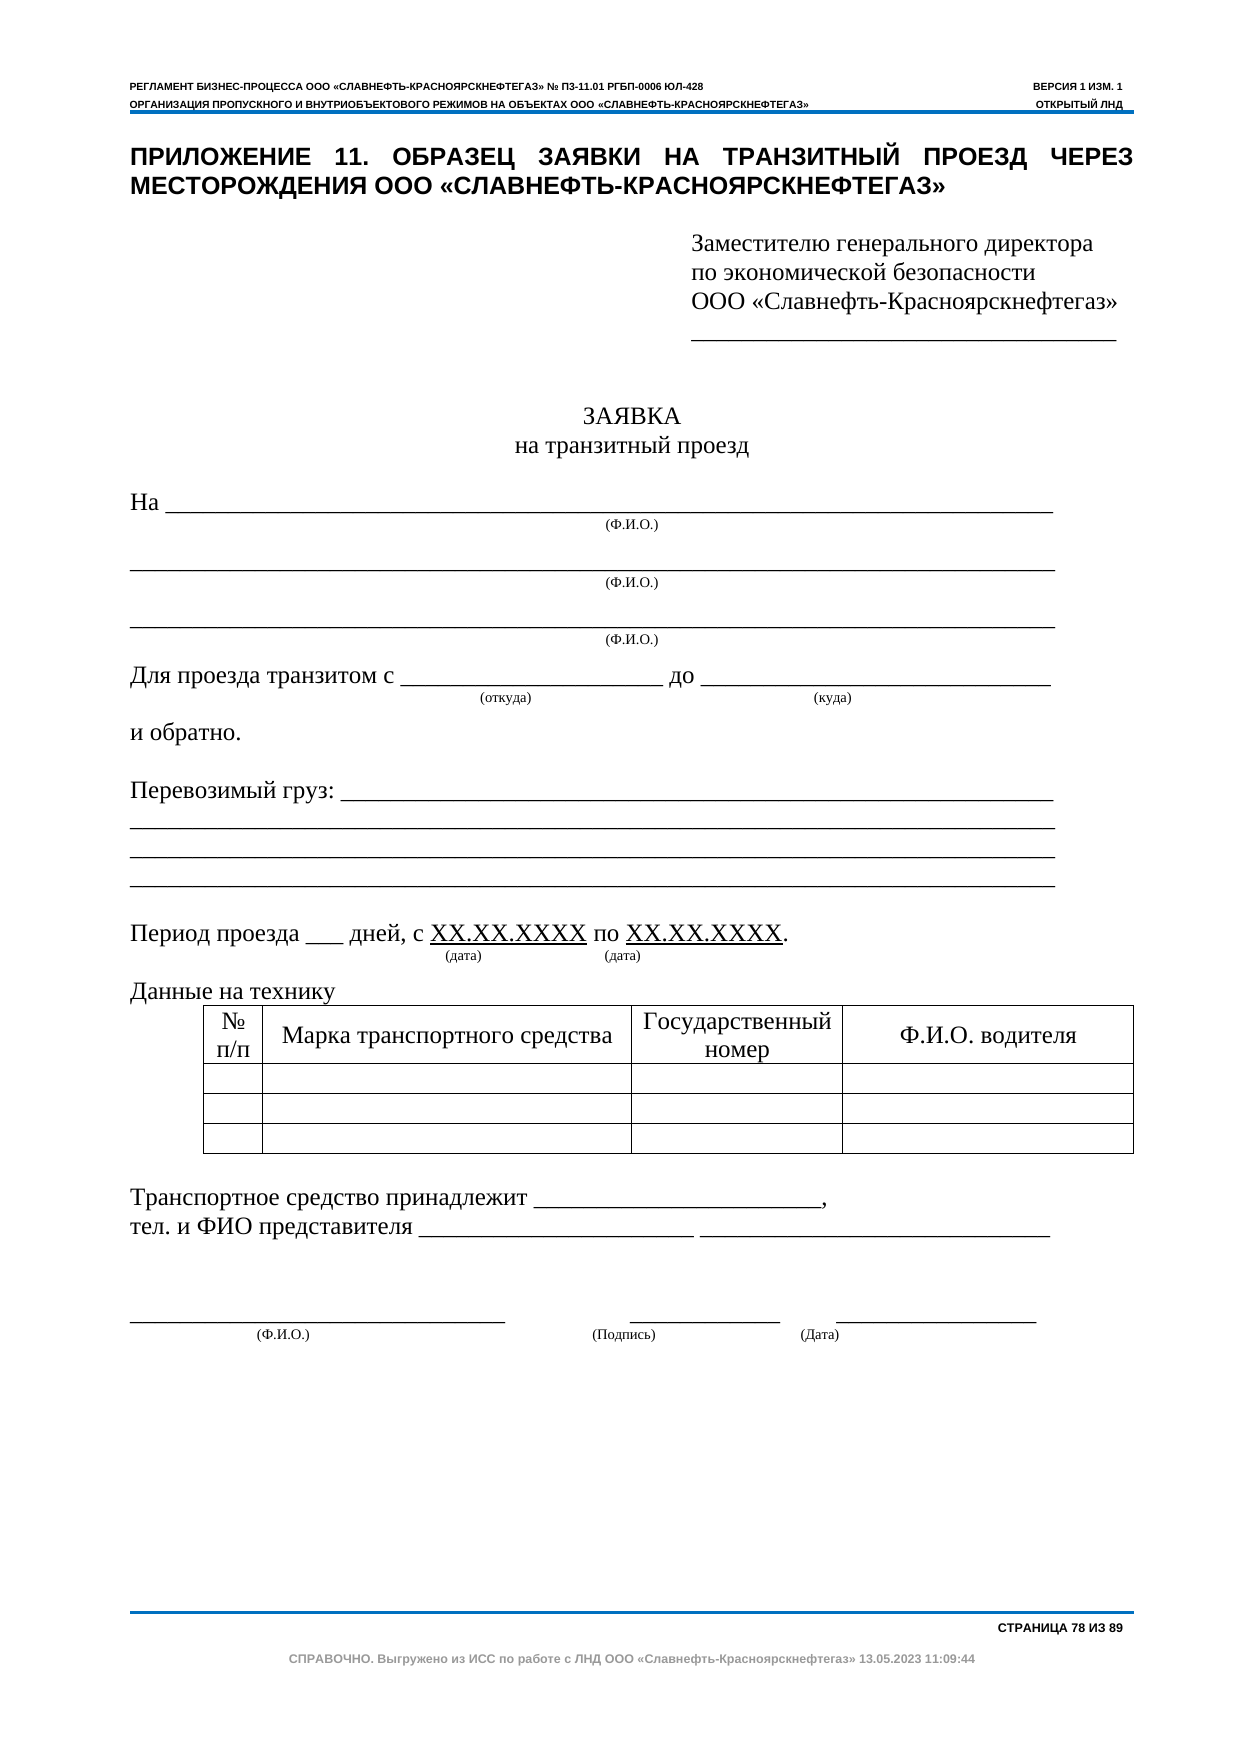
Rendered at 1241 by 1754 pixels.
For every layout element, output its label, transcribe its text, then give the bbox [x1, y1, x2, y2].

text ЗАЯВКА [130, 401, 1134, 430]
table_cell [632, 1124, 842, 1153]
text Перевозимый груз: _________________________________________________________ [130, 775, 1134, 803]
table_header Марка транспортного средства [263, 1006, 631, 1063]
text __________________________________________________________________________ [130, 602, 1134, 631]
text Период проезда ___ дней, с ХХ.ХХ.ХХХХ по ХХ.ХХ.ХХХХ. [130, 918, 1134, 947]
text Транспортное средство принадлежит _______________________, [130, 1182, 1134, 1211]
table_cell [263, 1124, 631, 1153]
text (Ф.И.О.) [130, 631, 1134, 660]
table_cell [204, 1064, 262, 1093]
text (Ф.И.О.) (Подпись) (Дата) [130, 1326, 1134, 1355]
table_cell [204, 1124, 262, 1153]
table_header Государственный номер [632, 1006, 842, 1063]
table_cell [843, 1124, 1133, 1153]
table_header № п/п [204, 1006, 262, 1063]
text (Ф.И.О.) [130, 573, 1134, 602]
table_cell [204, 1094, 262, 1123]
table_cell [263, 1064, 631, 1093]
table_cell [843, 1094, 1133, 1123]
text Для проезда транзитом с _____________________ до ____________________________ [130, 660, 1134, 688]
table_cell [263, 1094, 631, 1123]
text ______________________________ ____________ ________________ [130, 1297, 1134, 1326]
text На _______________________________________________________________________ [130, 487, 1134, 516]
text и обратно. [130, 717, 1134, 746]
text (откуда) (куда) [130, 688, 1134, 717]
text (дата) (дата) [130, 947, 1134, 976]
text на транзитный проезд [130, 430, 1134, 458]
text __________________________________ [691, 315, 1134, 343]
text ПРИЛОЖЕНИЕ 11. ОБРАЗЕЦ ЗАЯВКИ НА ТРАНЗИТНЫЙ ПРОЕЗД ЧЕРЕЗ МЕСТОРОЖДЕНИЯ ООО «СЛАВНЕФТЬ-КРАСНОЯРСКНЕФТЕГАЗ» [130, 142, 1134, 200]
table_cell [632, 1094, 842, 1123]
text __________________________________________________________________________ [130, 803, 1134, 832]
text Заместителю генерального директора [691, 228, 1134, 257]
text __________________________________________________________________________ [130, 861, 1134, 890]
text __________________________________________________________________________ [130, 832, 1134, 861]
text тел. и ФИО представителя ______________________ ____________________________ [130, 1211, 1134, 1240]
text (Ф.И.О.) [130, 516, 1134, 545]
text по экономической безопасности [691, 257, 1134, 286]
table_header Ф.И.О. водителя [843, 1006, 1133, 1063]
text ООО «Славнефть-Красноярскнефтегаз» [691, 286, 1134, 315]
table_cell [632, 1064, 842, 1093]
text __________________________________________________________________________ [130, 545, 1134, 573]
table_cell [843, 1064, 1133, 1093]
text Данные на технику [130, 976, 1134, 1005]
